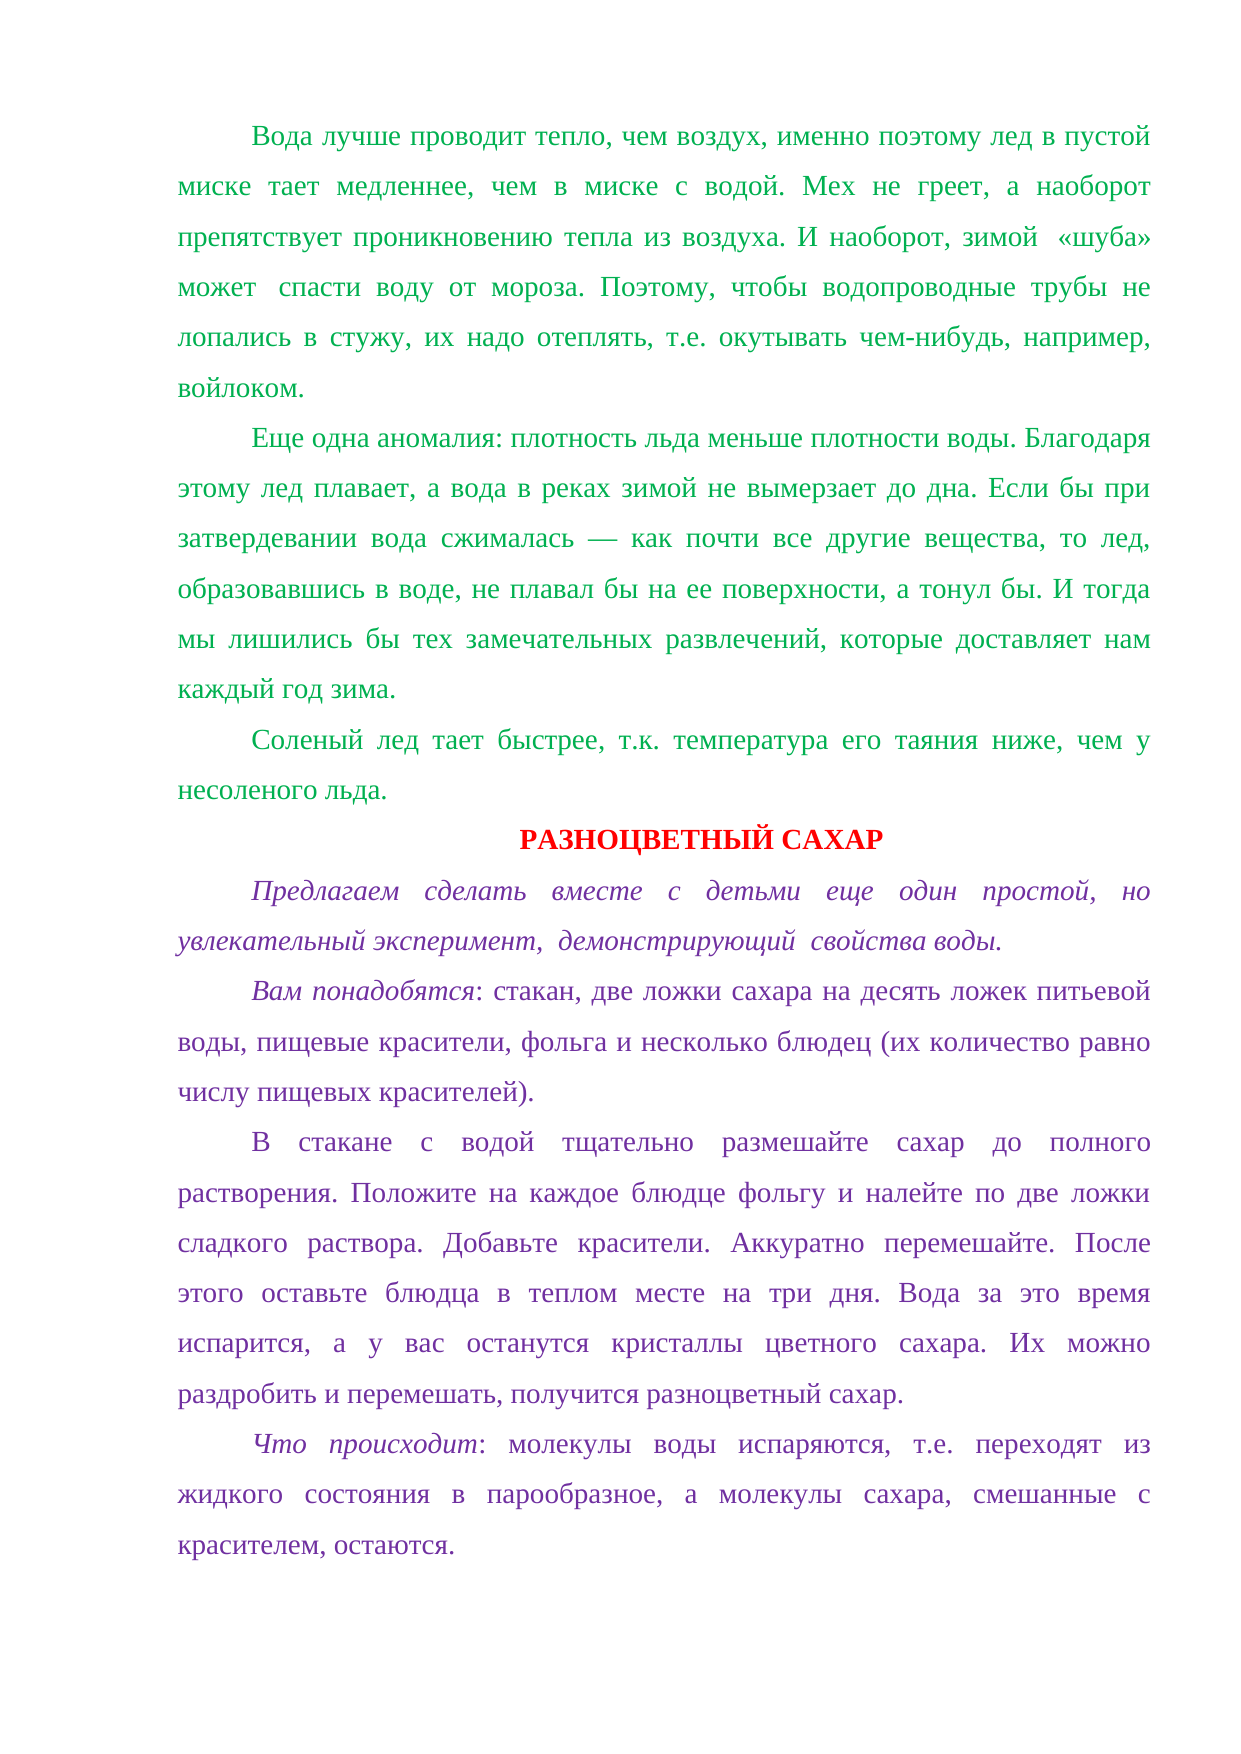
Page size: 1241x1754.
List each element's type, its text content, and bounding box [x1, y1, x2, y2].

text В стакане с водой тщательно размешайте сахар до полного растворения. Положите на каждое блюдце фольгу и налейте по две ложки сладкого раствора. Добавьте красители. Аккуратно перемешайте. После этого оставьте блюдца в теплом месте на три дня. Вода за это время испарится, а у вас останутся кристаллы цветного сахара. Их можно раздробить и перемешать, получится разноцветный сахар. [177, 1124, 1152, 1409]
text Соленый лед тает быстрее, т.к. температура его таяния ниже, чем у несоленого льда. [177, 722, 1152, 806]
subtitle РАЗНОЦВЕТНЫЙ САХАР [177, 822, 1152, 856]
text Вода лучше проводит тепло, чем воздух, именно поэтому лед в пустой миске тает медленнее, чем в миске с водой. Мех не греет, а наоборот препятствует проникновению тепла из воздуха. И наоборот, зимой «шуба» может спасти воду от мороза. Поэтому, чтобы водопроводные трубы не лопались в стужу, их надо отеплять, т.е. окутывать чем-нибудь, например, войлоком. [177, 118, 1152, 403]
text Что происходит: молекулы воды испаряются, т.е. переходят из жидкого состояния в парообразное, а молекулы сахара, смешанные с красителем, остаются. [177, 1426, 1152, 1560]
text Предлагаем сделать вместе с детьми еще один простой, но увлекательный эксперимент, демонстрирующий свойства воды. [177, 873, 1152, 957]
text Еще одна аномалия: плотность льда меньше плотности воды. Благодаря этому лед плавает, а вода в реках зимой не вымерзает до дна. Если бы при затвердевании вода сжималась — как почти все другие вещества, то лед, образовавшись в воде, не плавал бы на ее поверхности, а тонул бы. И тогда мы лишились бы тех замечательных развлечений, которые доставляет нам каждый год зима. [177, 420, 1152, 705]
text Вам понадобятся: стакан, две ложки сахара на десять ложек питьевой воды, пищевые красители, фольга и несколько блюдец (их количество равно числу пищевых красителей). [177, 973, 1152, 1108]
